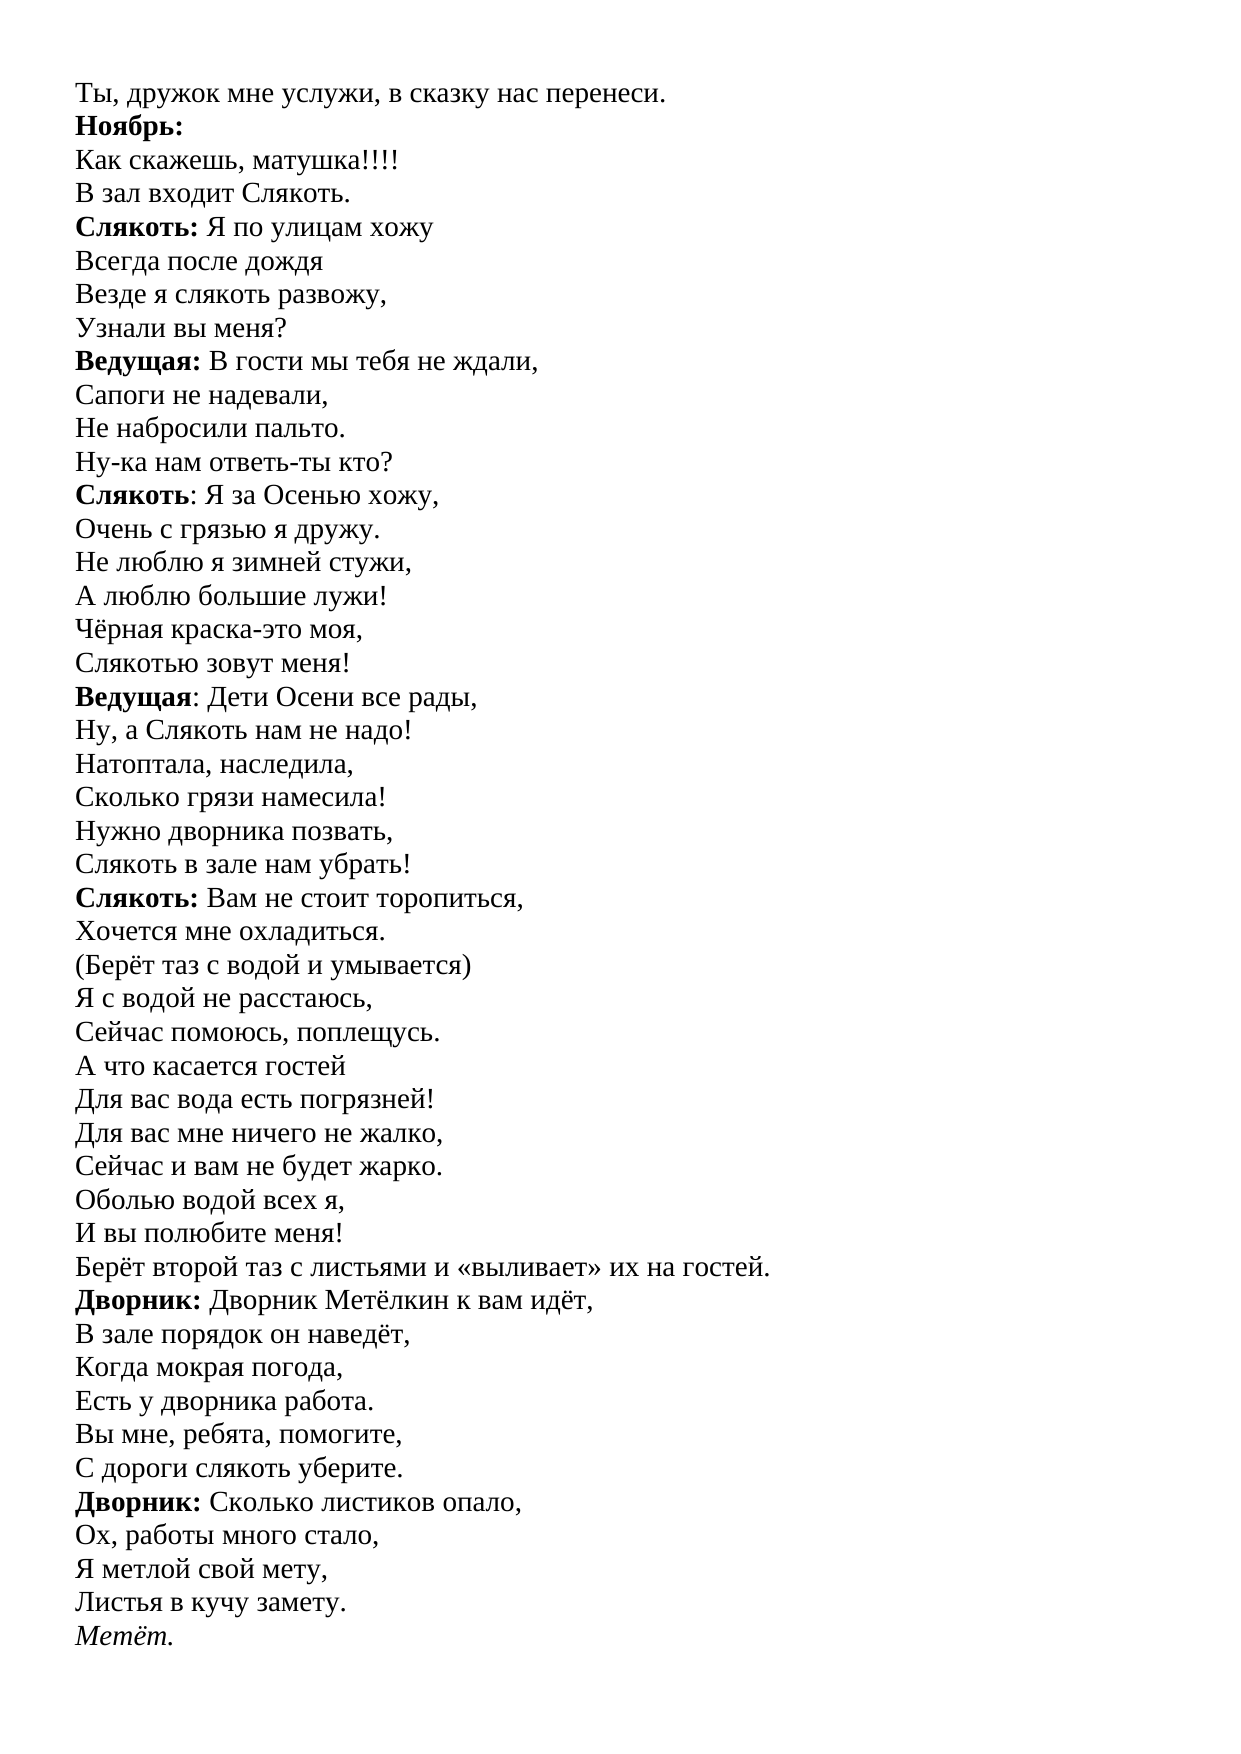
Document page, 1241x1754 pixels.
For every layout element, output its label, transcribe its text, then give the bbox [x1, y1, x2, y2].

text Сколько грязи намесила! [75, 779, 1165, 813]
text Слякотью зовут меня! [75, 645, 1165, 679]
text Не набросили пальто. [75, 410, 1165, 444]
text Сапоги не надевали, [75, 377, 1165, 410]
text Ведущая: Дети Осени все рады, [75, 679, 1165, 712]
text Метёт. [75, 1618, 1165, 1651]
text С дороги слякоть уберите. [75, 1450, 1165, 1484]
text Везде я слякоть развожу, [75, 276, 1165, 310]
text Сейчас и вам не будет жарко. [75, 1148, 1165, 1182]
text Очень с грязью я дружу. [75, 511, 1165, 544]
text Хочется мне охладиться. [75, 913, 1165, 947]
text Не люблю я зимней стужи, [75, 544, 1165, 578]
text Сейчас помоюсь, поплещусь. [75, 1014, 1165, 1048]
text Как скажешь, матушка!!!! [75, 142, 1165, 176]
text Ноябрь: [75, 108, 1165, 142]
text Ты, дружок мне услужи, в сказку нас перенеси. [75, 75, 1165, 108]
text Дворник: Сколько листиков опало, [75, 1484, 1165, 1517]
text Чёрная краска-это моя, [75, 612, 1165, 645]
text Ну, а Слякоть нам не надо! [75, 712, 1165, 746]
text Натоптала, наследила, [75, 746, 1165, 779]
text Слякоть: Вам не стоит торопиться, [75, 880, 1165, 913]
text Для вас вода есть погрязней! [75, 1081, 1165, 1115]
text А что касается гостей [75, 1048, 1165, 1081]
text (Берёт таз с водой и умывается) [75, 947, 1165, 981]
text Я с водой не расстаюсь, [75, 981, 1165, 1014]
text А люблю большие лужи! [75, 578, 1165, 612]
text Узнали вы меня? [75, 310, 1165, 343]
text Я метлой свой мету, [75, 1551, 1165, 1584]
text Слякоть: Я за Осенью хожу, [75, 477, 1165, 511]
text Для вас мне ничего не жалко, [75, 1115, 1165, 1148]
text Дворник: Дворник Метёлкин к вам идёт, [75, 1282, 1165, 1316]
text Всегда после дождя [75, 243, 1165, 276]
text Когда мокрая погода, [75, 1349, 1165, 1383]
text Оболью водой всех я, [75, 1182, 1165, 1215]
text Листья в кучу замету. [75, 1584, 1165, 1618]
text Вы мне, ребята, помогите, [75, 1417, 1165, 1450]
text Берёт второй таз с листьями и «выливает» их на гостей. [75, 1249, 1165, 1282]
text Нужно дворника позвать, [75, 813, 1165, 846]
text Ох, работы много стало, [75, 1517, 1165, 1551]
text Ну-ка нам ответь-ты кто? [75, 444, 1165, 477]
text Ведущая: В гости мы тебя не ждали, [75, 343, 1165, 377]
text Слякоть: Я по улицам хожу [75, 209, 1165, 243]
text В зале порядок он наведёт, [75, 1316, 1165, 1349]
text В зал входит Слякоть. [75, 176, 1165, 209]
text Слякоть в зале нам убрать! [75, 846, 1165, 880]
text И вы полюбите меня! [75, 1215, 1165, 1249]
text Есть у дворника работа. [75, 1383, 1165, 1417]
